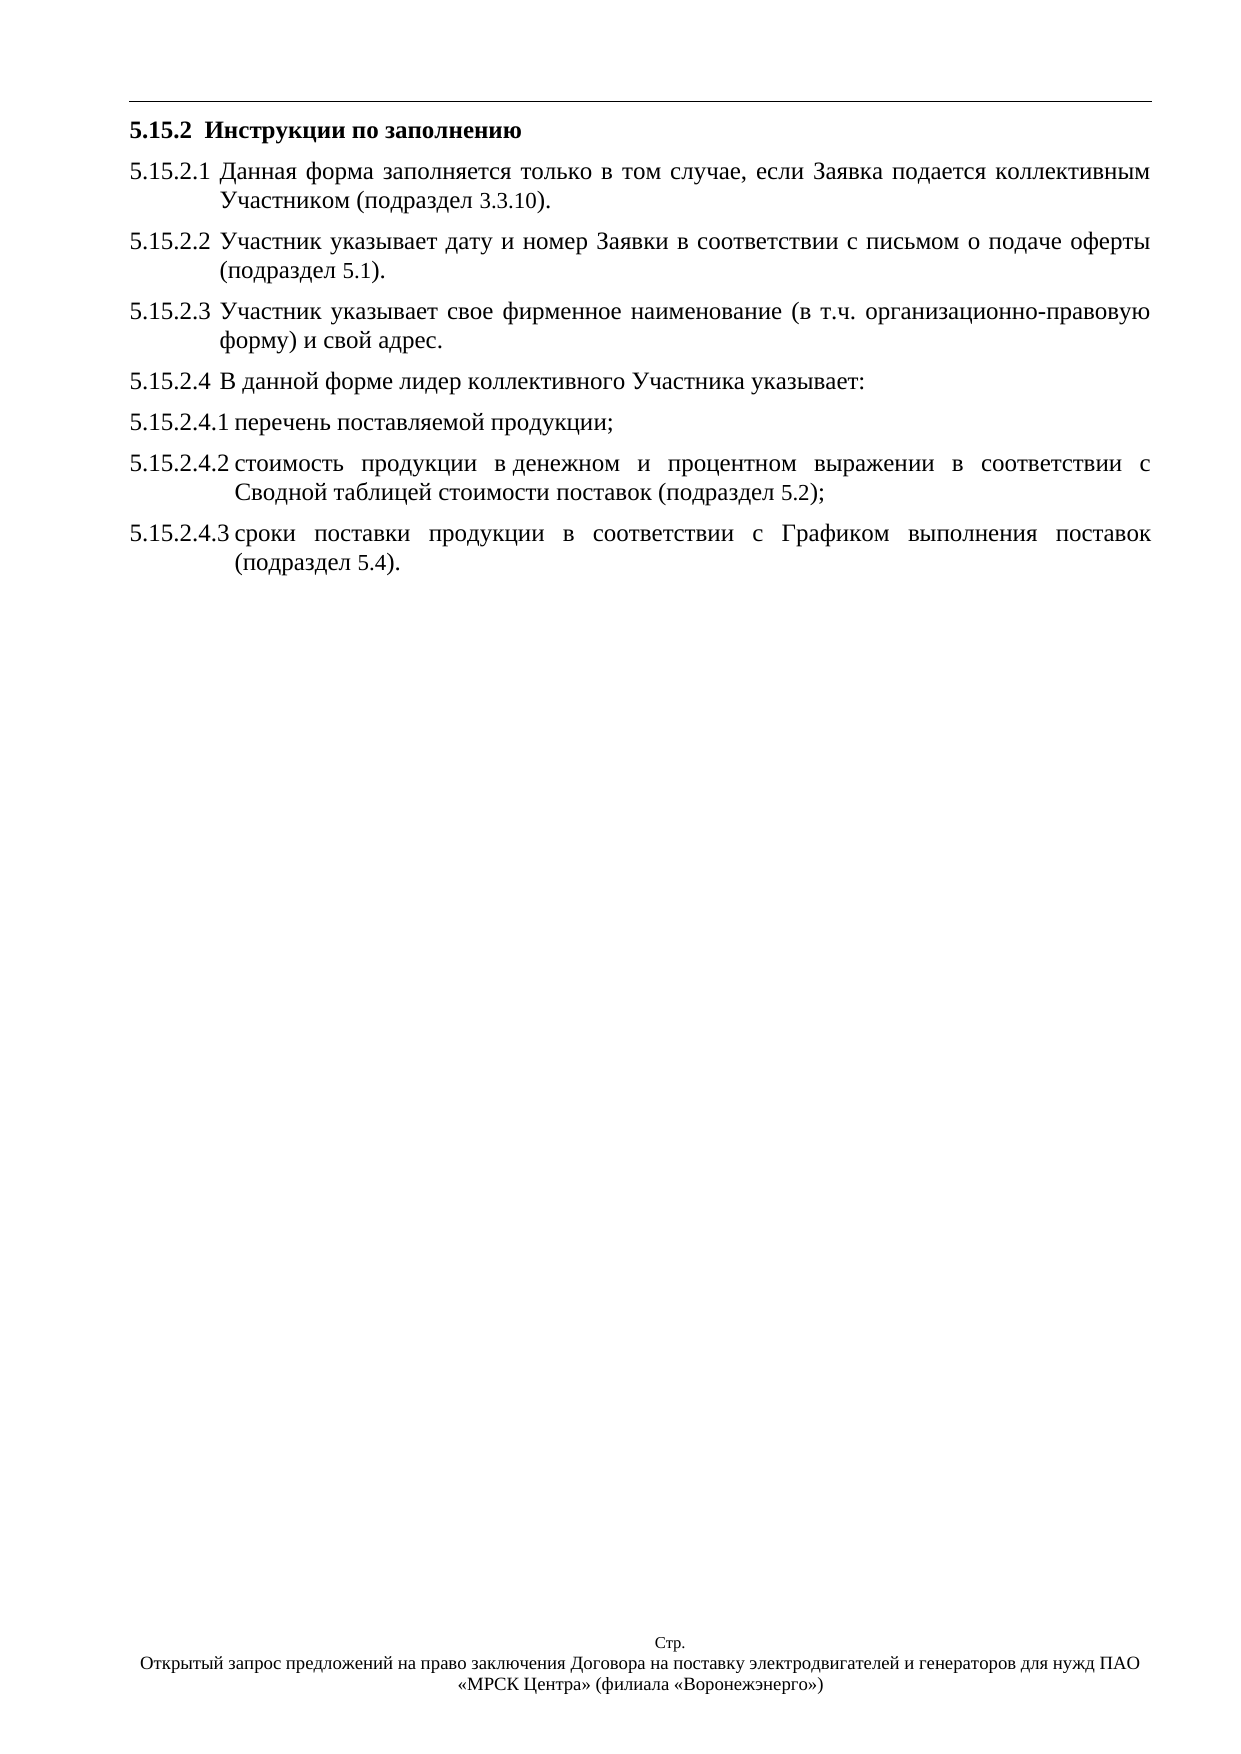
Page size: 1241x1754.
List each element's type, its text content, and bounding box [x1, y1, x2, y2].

list В данной форме лидер коллективного Участника указывает: [129, 366, 1152, 395]
list Участник указывает дату и номер Заявки в соответствии с письмом о подаче оферты (подраздел 5.1). [129, 226, 1152, 283]
list Данная форма заполняется только в том случае, если Заявка подается коллективным Участником (подраздел 3.3.10). [129, 156, 1152, 213]
list Участник указывает свое фирменное наименование (в т.ч. организационно-правовую форму) и свой адрес. [129, 296, 1152, 353]
list стоимость продукции в денежном и процентном выражении в соответствии с Сводной таблицей стоимости поставок (подраздел 5.2); [129, 448, 1152, 506]
list перечень поставляемой продукции; [129, 407, 1152, 436]
list сроки поставки продукции в соответствии с Графиком выполнения поставок (подраздел 5.4). [129, 518, 1152, 576]
subtitle Инструкции по заполнению [129, 115, 1152, 143]
